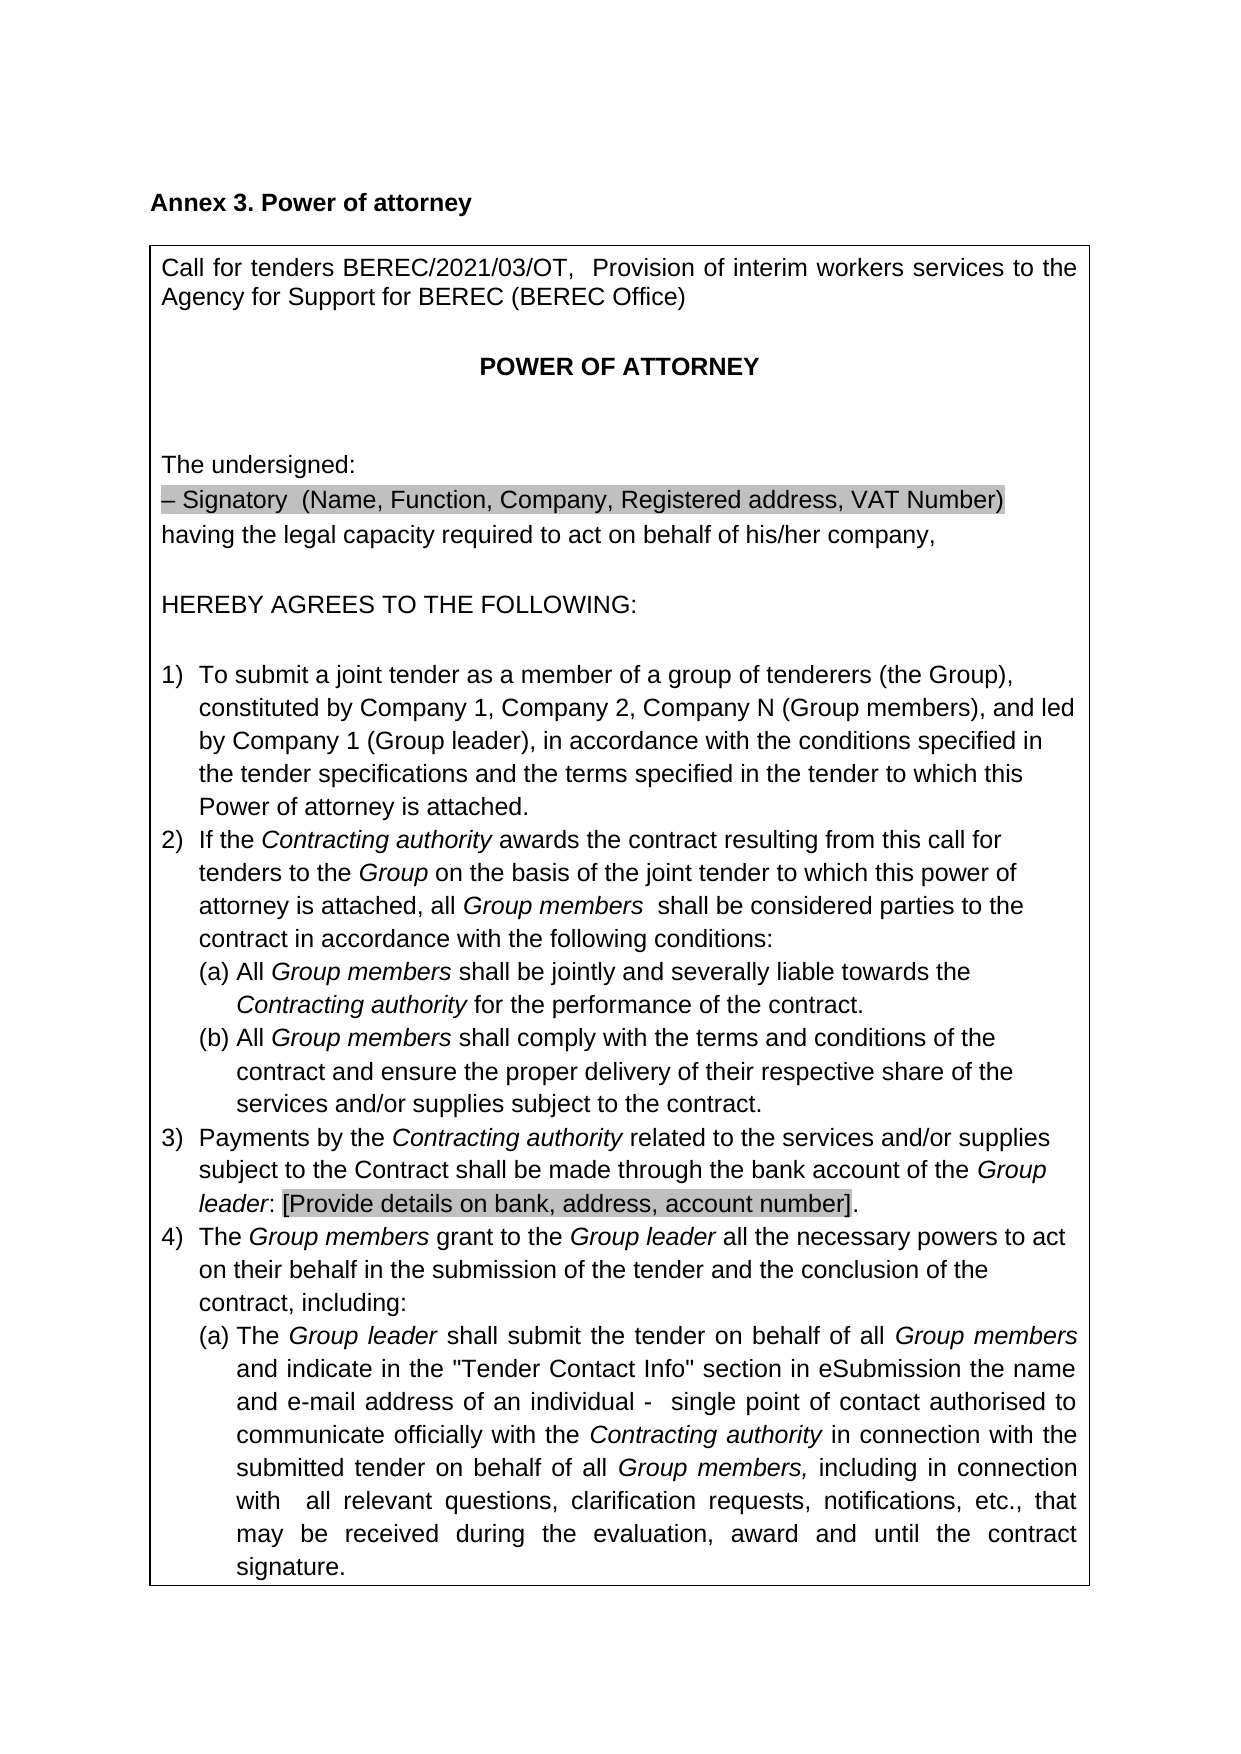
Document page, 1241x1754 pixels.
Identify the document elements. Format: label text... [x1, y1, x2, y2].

subtitle Annex 3. Power of attorney [150, 187, 1090, 216]
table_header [151, 246, 1089, 1585]
